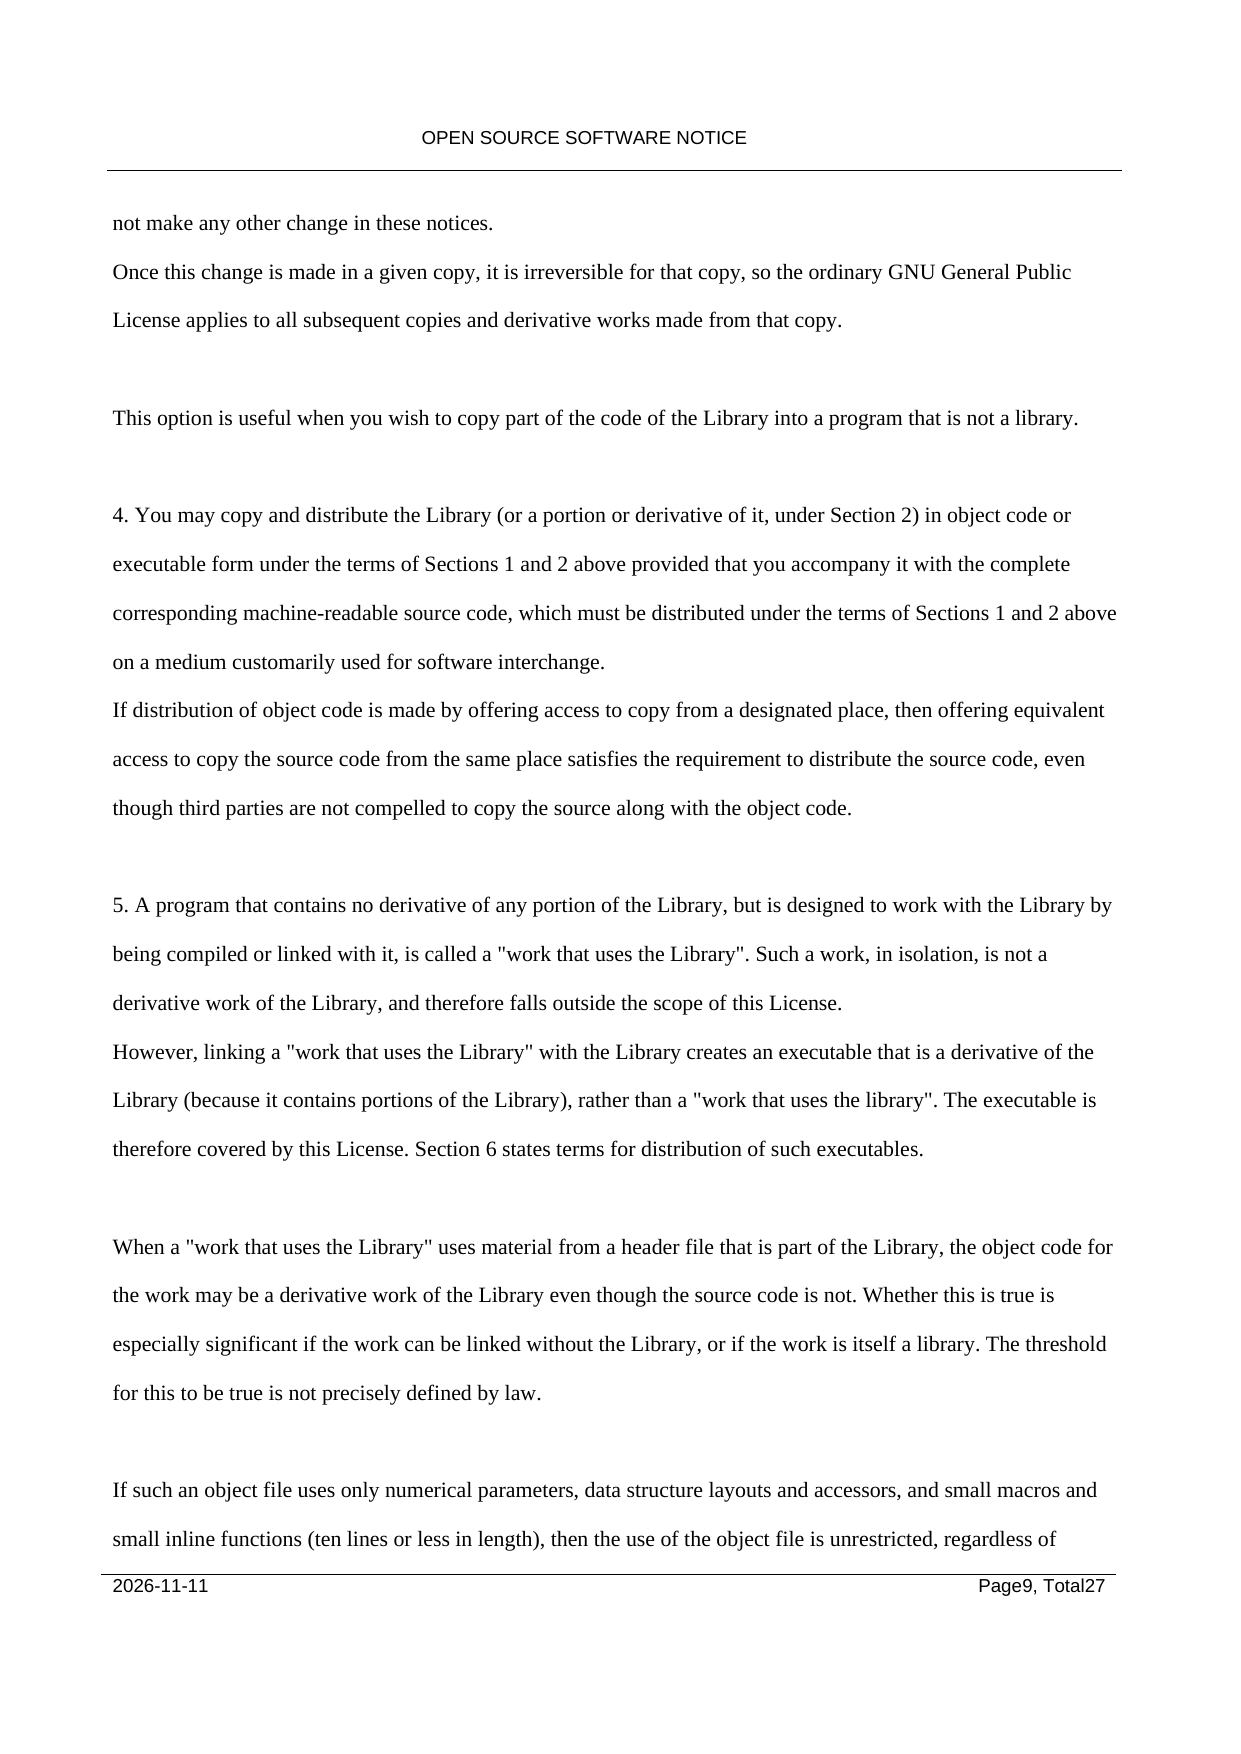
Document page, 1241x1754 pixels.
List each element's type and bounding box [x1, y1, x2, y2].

text [112, 206, 1128, 1555]
